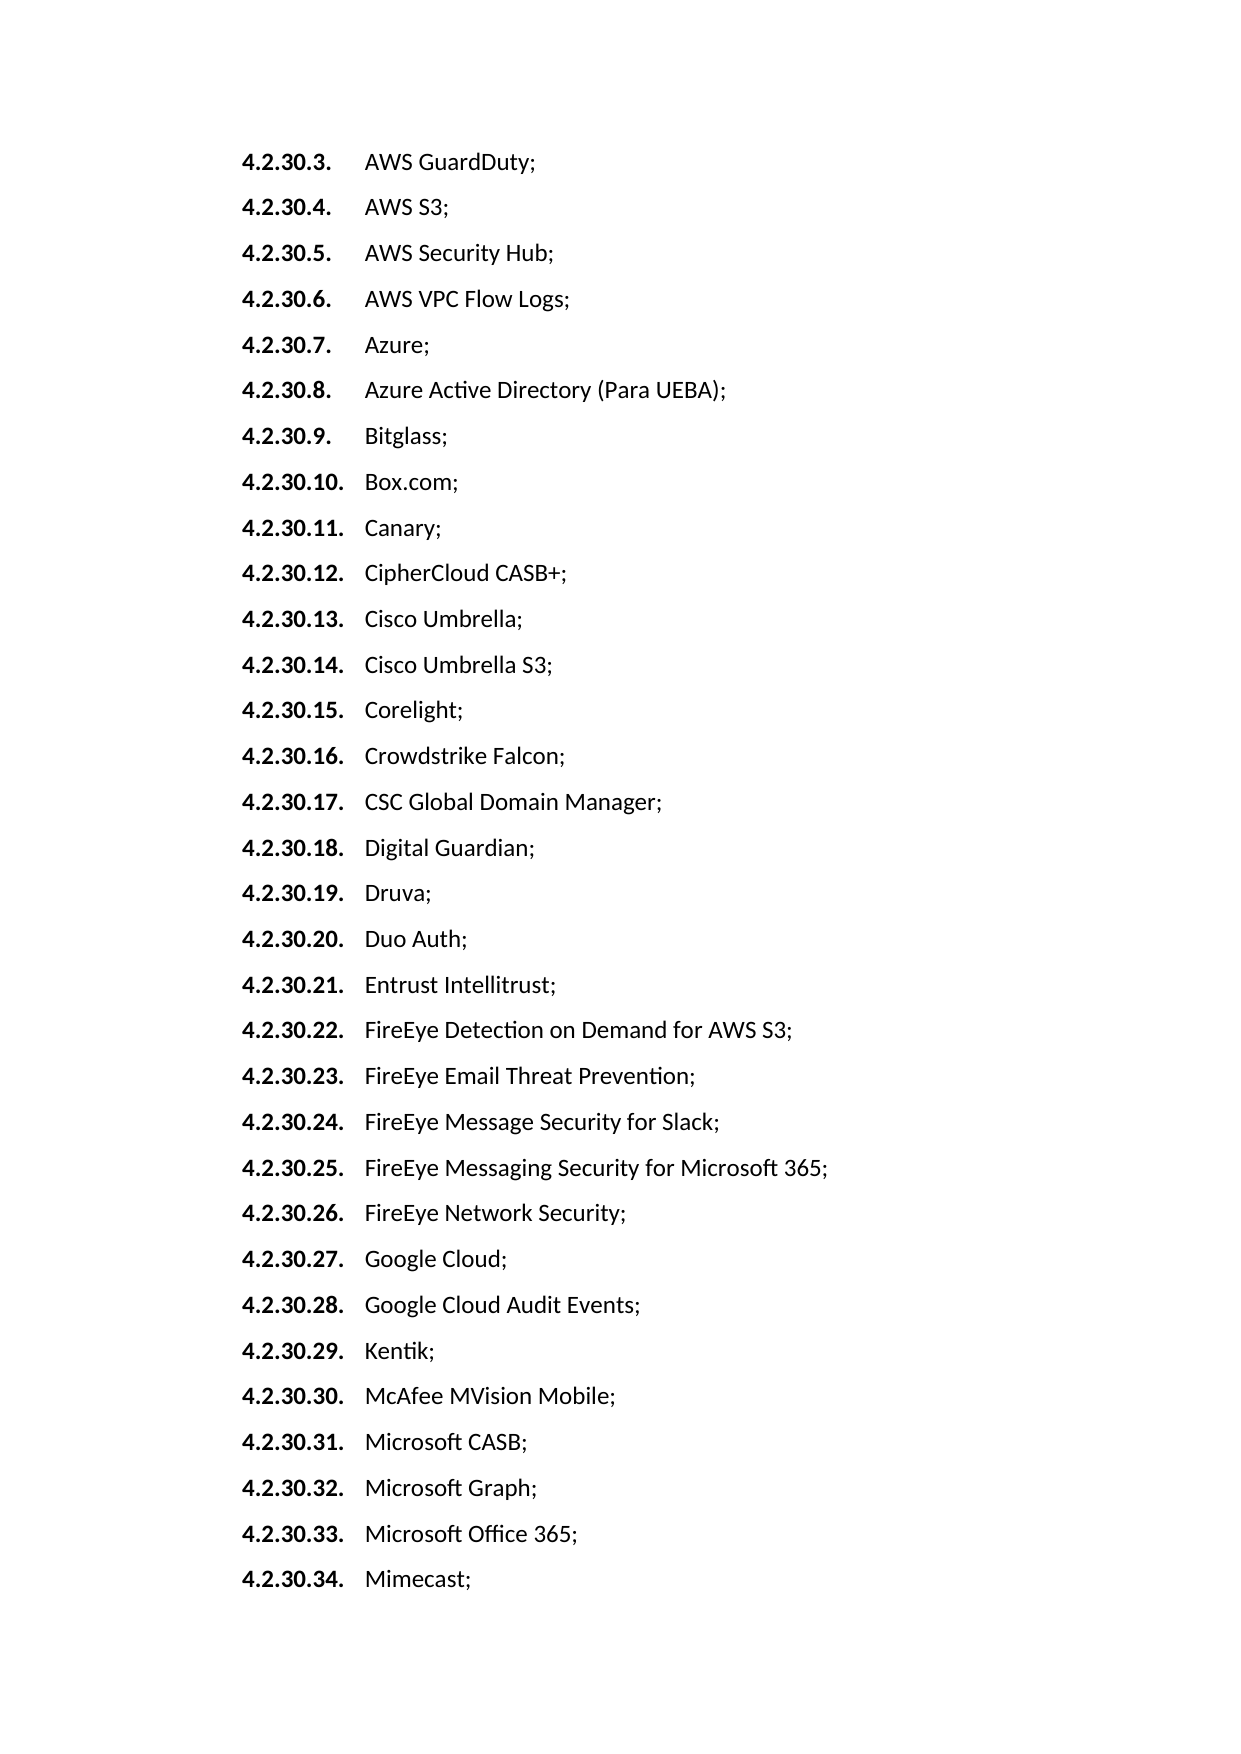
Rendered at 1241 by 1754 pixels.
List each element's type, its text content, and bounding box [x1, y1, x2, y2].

list Druva; [242, 877, 1176, 908]
list Google Cloud Audit Events; [242, 1289, 1176, 1319]
list Mimecast; [242, 1563, 1176, 1594]
list Entrust Intellitrust; [242, 969, 1176, 999]
list Azure; [242, 329, 1176, 359]
list Cisco Umbrella S3; [242, 649, 1176, 679]
list Google Cloud; [242, 1243, 1176, 1274]
list Microsoft Graph; [242, 1472, 1176, 1502]
list AWS GuardDuty; [242, 146, 1176, 176]
list Canary; [242, 512, 1176, 542]
list Digital Guardian; [242, 832, 1176, 862]
list Microsoft CASB; [242, 1426, 1176, 1457]
list FireEye Messaging Security for Microsoft 365; [242, 1152, 1176, 1182]
list FireEye Message Security for Slack; [242, 1106, 1176, 1137]
list FireEye Email Threat Prevention; [242, 1060, 1176, 1091]
list Microsoft Office 365; [242, 1518, 1176, 1548]
list Crowdstrike Falcon; [242, 740, 1176, 771]
list AWS VPC Flow Logs; [242, 283, 1176, 313]
list Cisco Umbrella; [242, 603, 1176, 634]
list CipherCloud CASB+; [242, 557, 1176, 588]
list McAfee MVision Mobile; [242, 1381, 1176, 1411]
list CSC Global Domain Manager; [242, 786, 1176, 817]
list AWS Security Hub; [242, 237, 1176, 268]
list FireEye Detection on Demand for AWS S3; [242, 1015, 1176, 1045]
list Duo Auth; [242, 923, 1176, 954]
list AWS S3; [242, 192, 1176, 222]
list FireEye Network Security; [242, 1198, 1176, 1228]
list Box.com; [242, 466, 1176, 496]
list Corelight; [242, 694, 1176, 725]
list Azure Active Directory (Para UEBA); [242, 374, 1176, 405]
list Kentik; [242, 1335, 1176, 1365]
list Bitglass; [242, 420, 1176, 451]
